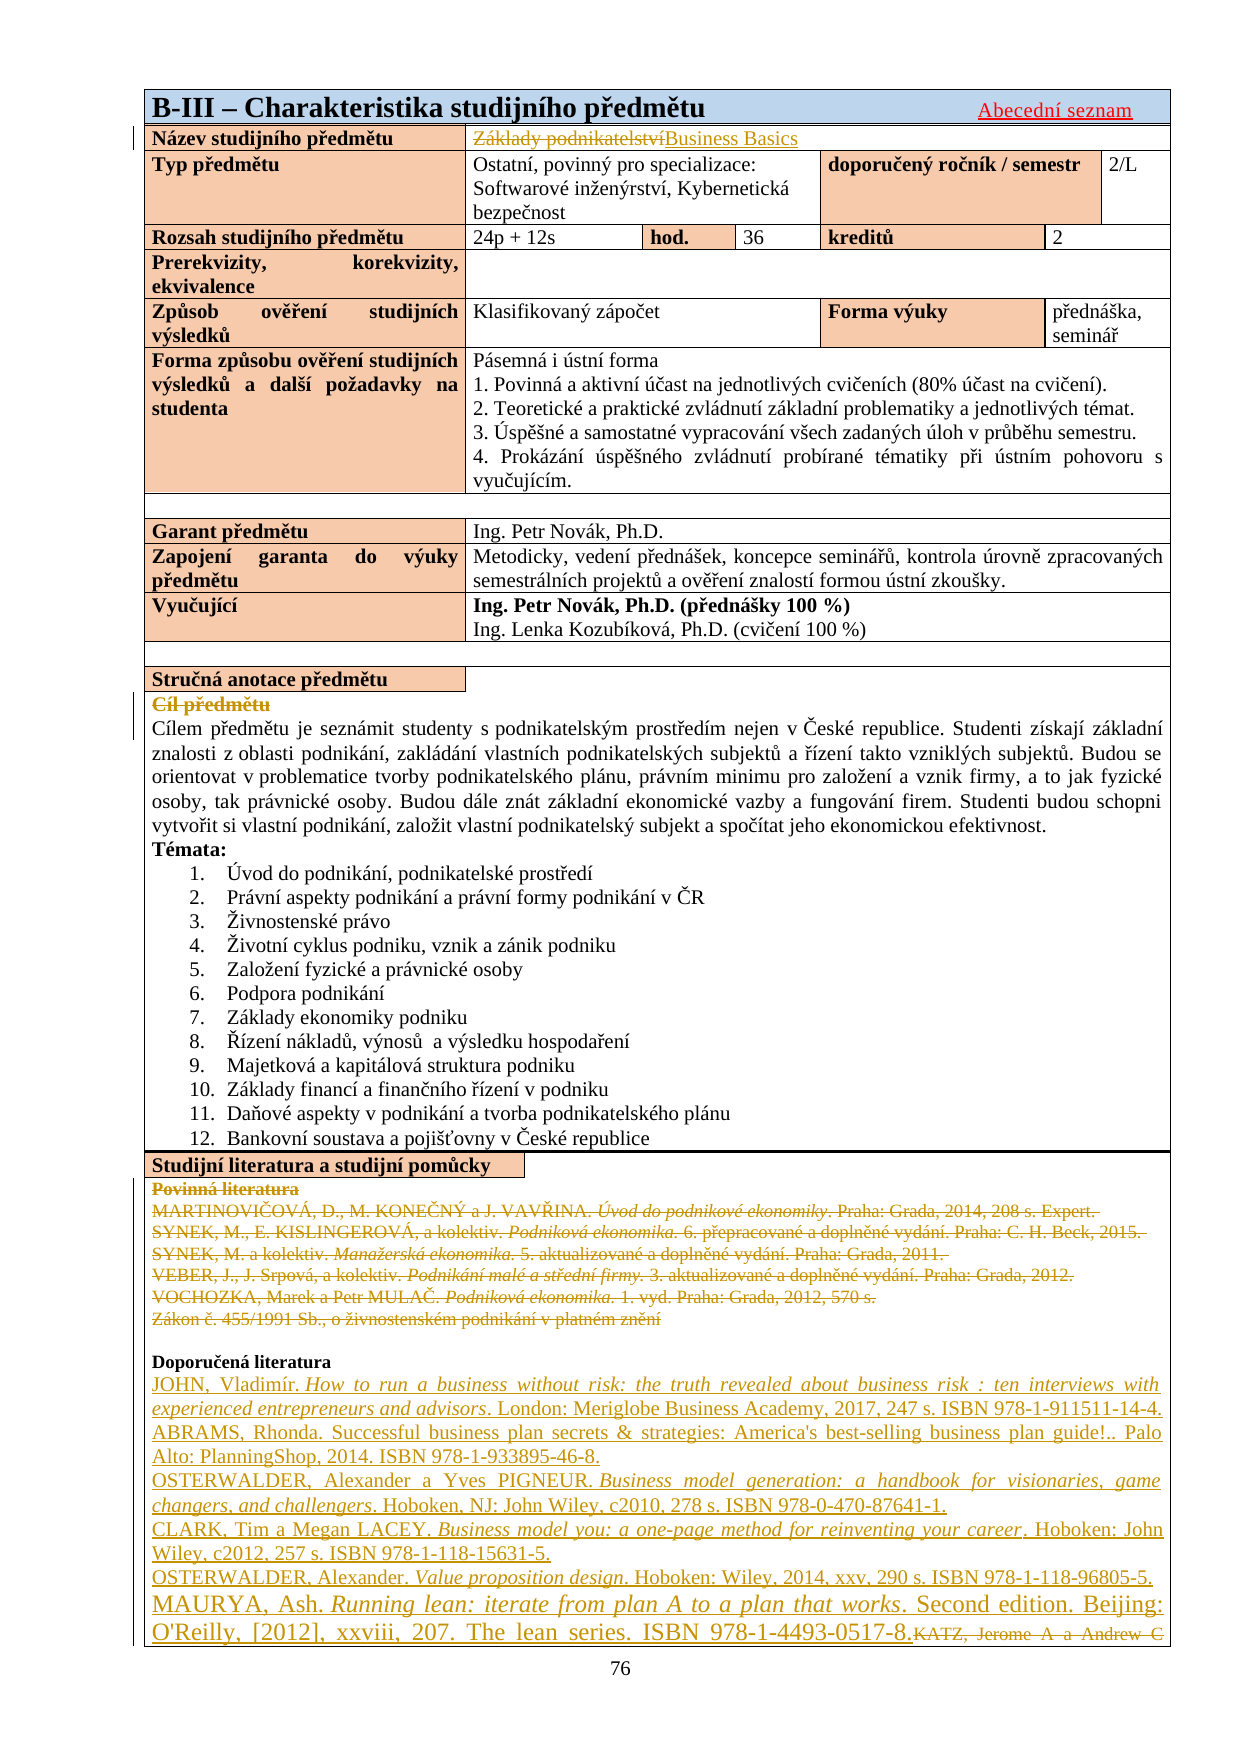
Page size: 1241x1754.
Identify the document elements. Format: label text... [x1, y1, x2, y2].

table_cell Vyučující [145, 593, 465, 641]
table_cell Typ předmětu [145, 151, 465, 224]
table_cell Způsob ověření studijních výsledků [145, 299, 465, 347]
table_cell Cílem předmětu je seznámit studenty s podnikatelským prostředím nejen v České republice. Studenti získají základní znalosti z oblasti podnikání, zakládání vlastních podnikatelských subjektů a řízení takto vzniklých subjektů. Budou se orientovat v problematice tvorby podnikatelského plánu, právním minimu pro založení a vznik firmy, a to jak fyzické osoby, tak právnické osoby. Budou dále znát základní ekonomické vazby a fungování firem. Studenti budou schopni vytvořit si vlastní podnikání, založit vlastní podnikatelský subjekt a spočítat jeho ekonomickou efektivnost. Témata: Úvod do podnikání, podnikatelské prostředí Právní aspekty podnikání a právní formy podnikání v ČR Živnostenské právo Životní cyklus podniku, vznik a zánik podniku Založení fyzické a právnické osoby Podpora podnikání Základy ekonomiky podniku Řízení nákladů, výnosů a výsledku hospodaření Majetková a kapitálová struktura podniku Základy financí a finančního řízení v podniku Daňové aspekty v podnikání a tvorba podnikatelského plánu Bankovní soustava a pojišťovny v České republice [145, 691, 1170, 1149]
table_cell Název studijního předmětu [145, 126, 465, 150]
table_cell Rozsah studijního předmětu [145, 225, 465, 249]
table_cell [145, 1177, 1170, 1646]
table_cell Zapojení garanta do výuky předmětu [145, 544, 465, 592]
table_cell [466, 126, 1170, 150]
table_cell Garant předmětu [145, 519, 465, 543]
table_cell doporučený ročník / semestr [821, 151, 1101, 224]
table_cell 2 [1046, 225, 1170, 249]
table_cell [145, 642, 1170, 666]
table_cell [466, 250, 1170, 298]
table_cell [525, 1153, 1170, 1177]
table_cell Studijní literatura a studijní pomůcky [145, 1153, 524, 1177]
table_cell 24p + 12s [466, 225, 642, 249]
table_cell Pásemná i ústní forma 1. Povinná a aktivní účast na jednotlivých cvičeních (80% účast na cvičení). 2. Teoretické a praktické zvládnutí základní problematiky a jednotlivých témat. 3. Úspěšné a samostatné vypracování všech zadaných úloh v průběhu semestru. 4. Prokázání úspěšného zvládnutí probírané tématiky při ústním pohovoru s vyučujícím. [466, 348, 1170, 492]
table_cell Metodicky, vedení přednášek, koncepce seminářů, kontrola úrovně zpracovaných semestrálních projektů a ověření znalostí formou ústní zkoušky. [466, 544, 1170, 592]
table_header B-III – Charakteristika studijního předmětu [145, 90, 1170, 123]
table_cell Prerekvizity, korekvizity, ekvivalence [145, 250, 465, 298]
table_cell [466, 667, 1170, 691]
table_cell [145, 494, 1170, 518]
table_cell Ing. Petr Novák, Ph.D. [466, 519, 1170, 543]
table_cell Ostatní, povinný pro specializace: Softwarové inženýrství, Kybernetická bezpečnost [466, 151, 820, 224]
table_cell Forma způsobu ověření studijních výsledků a další požadavky na studenta [145, 348, 465, 492]
table_cell 2/L [1102, 151, 1170, 224]
table_cell Forma výuky [821, 299, 1044, 347]
table_cell hod. [643, 225, 735, 249]
table_cell Klasifikovaný zápočet [466, 299, 820, 347]
table_cell kreditů [821, 225, 1044, 249]
table_cell Stručná anotace předmětu [145, 667, 465, 691]
table_cell 36 [736, 225, 820, 249]
table_cell přednáška, seminář [1046, 299, 1170, 347]
table_cell Ing. Petr Novák, Ph.D. (přednášky 100 %) Ing. Lenka Kozubíková, Ph.D. (cvičení 100 %) [466, 593, 1170, 641]
